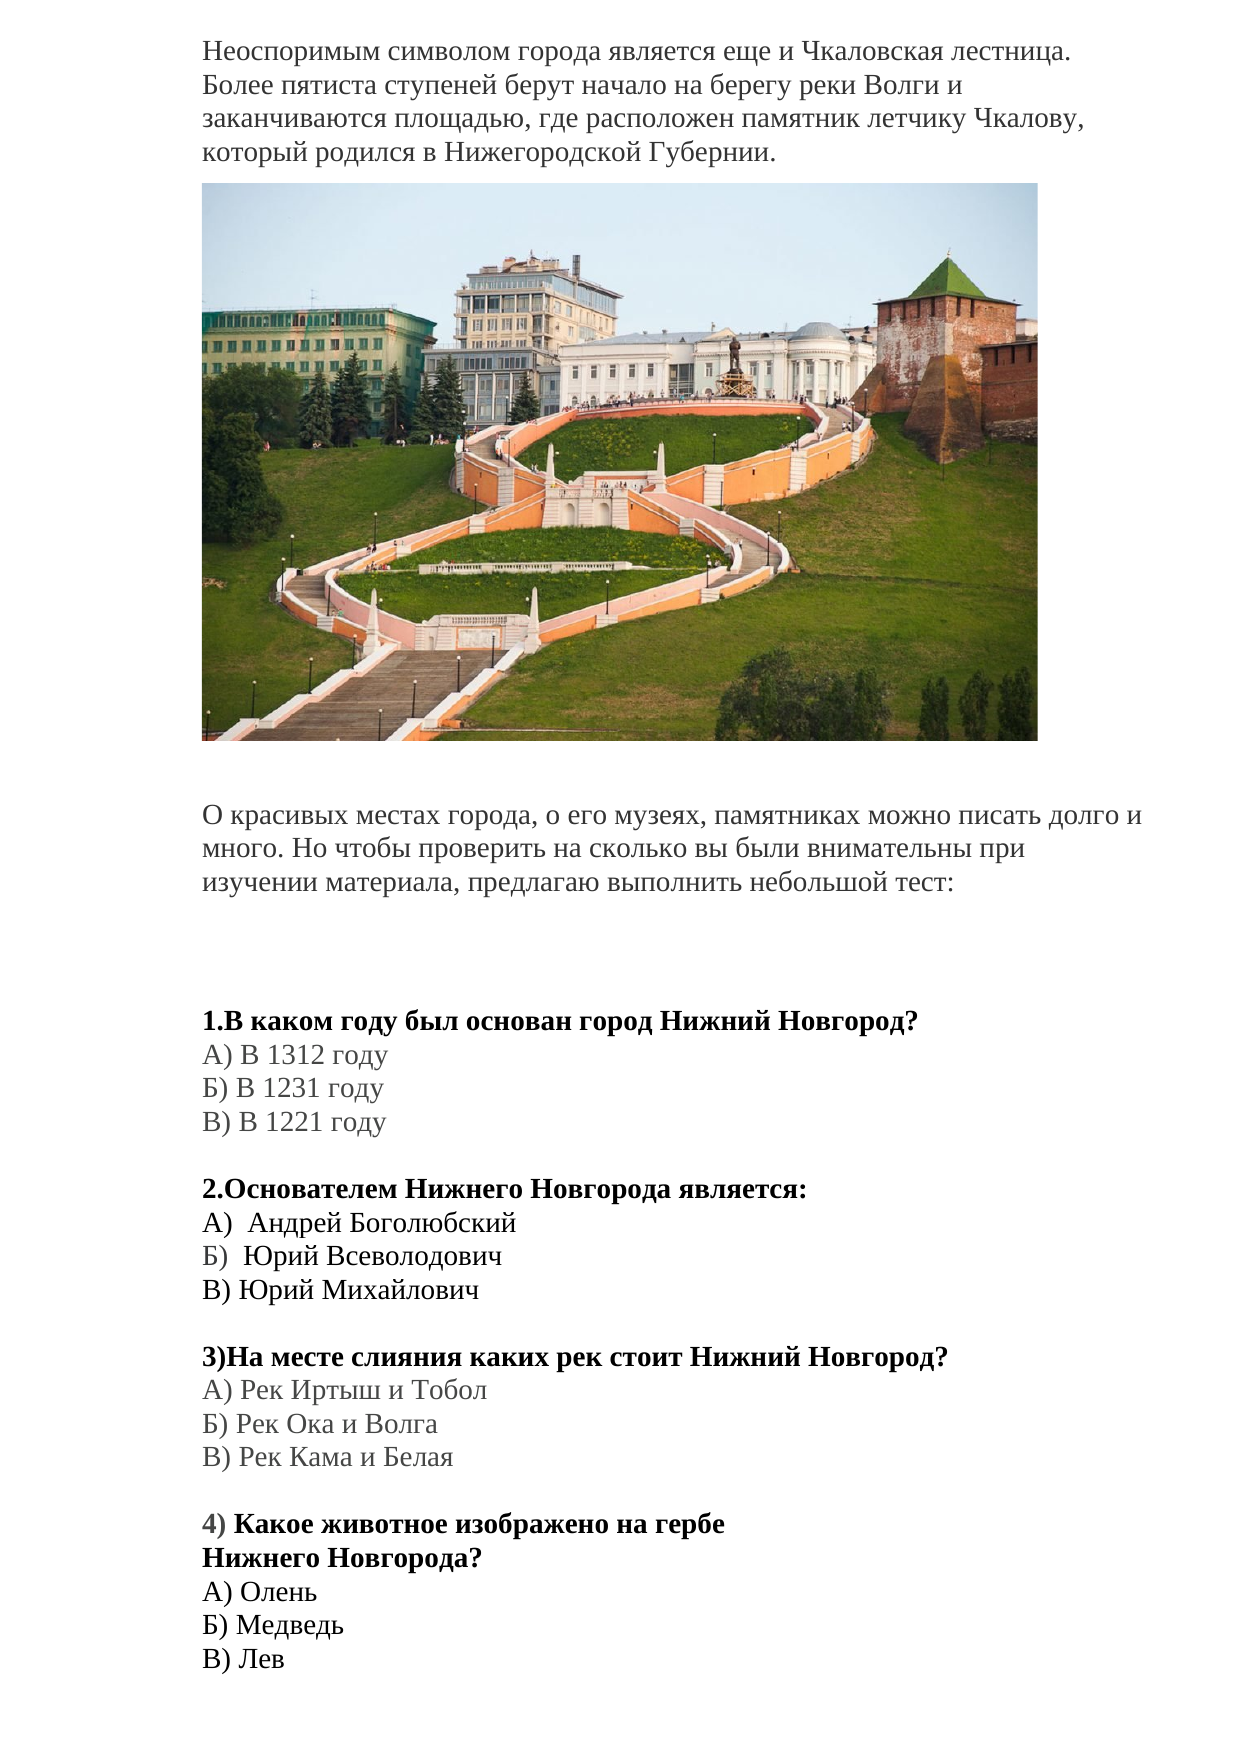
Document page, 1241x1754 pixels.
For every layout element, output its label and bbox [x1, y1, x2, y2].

table_cell [192, 15, 1147, 1677]
picture [201, 183, 1038, 741]
